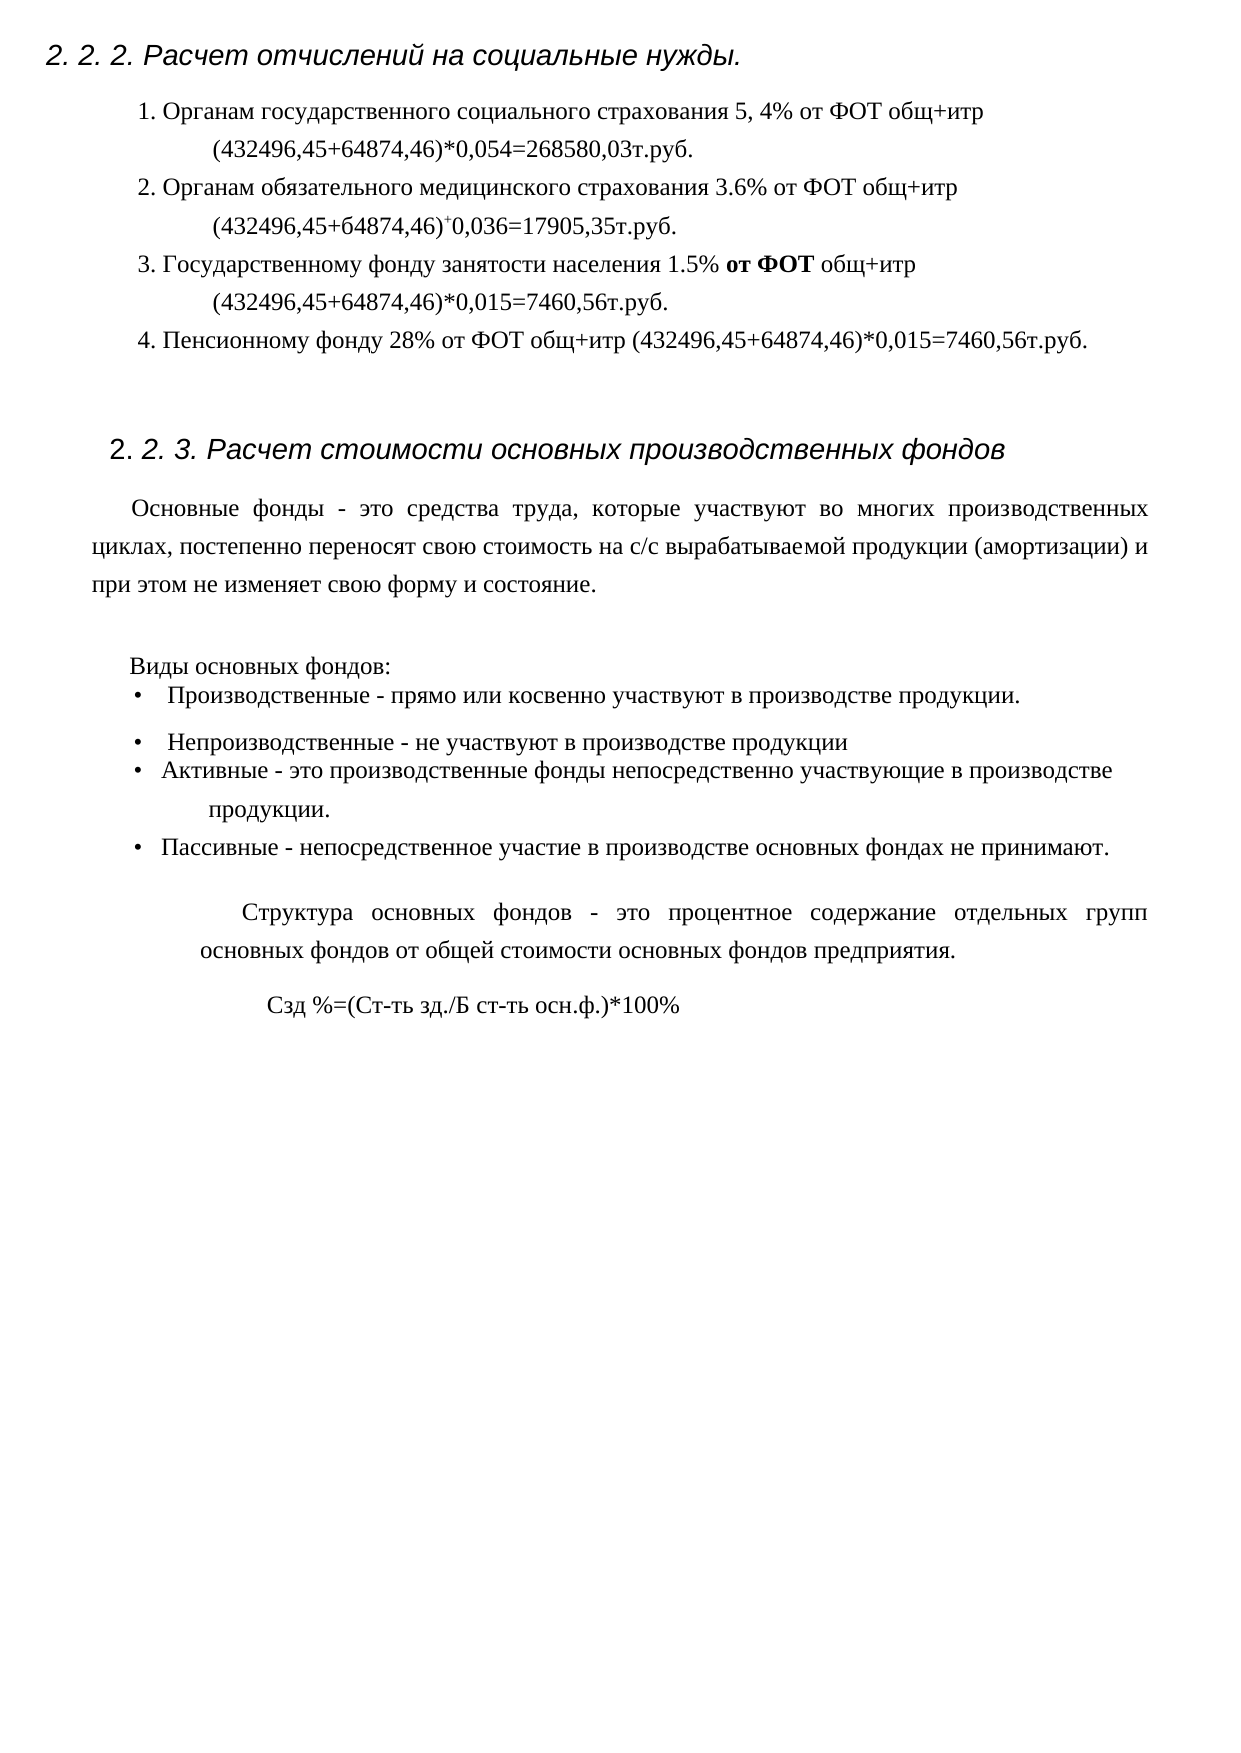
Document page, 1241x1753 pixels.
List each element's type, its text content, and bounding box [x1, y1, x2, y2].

text • Непроизводственные - не участвуют в производстве продукции [133, 727, 1148, 756]
text 2. 2. 3. Расчет стоимости основных производственных фондов [0, 432, 1128, 466]
text 1. Органам государственного социального страхования 5, 4% от ФОТ общ+итр (432496,45+64874,46)*0,054=268580,03т.руб. [137, 96, 1148, 163]
text Сзд %=(Ст-ть зд./Б ст-ть осн.ф.)*100% [267, 990, 1148, 1019]
text • Активные - это производственные фонды непосредственно участвующие в производстве продукции. [133, 756, 1148, 822]
text 4. Пенсионному фонду 28% от ФОТ общ+итр (432496,45+64874,46)*0,015=7460,56т.руб. [137, 325, 1148, 354]
text 2. Органам обязательного медицинского страхования 3.6% от ФОТ общ+итр (432496,45+б4874,46)+0,036=17905,35т.pyб. [137, 172, 1148, 239]
text Структура основных фондов - это процентное содержание отдельных групп основных фондов от общей стоимости основных фондов предприятия. [200, 897, 1148, 964]
text • Пассивные - непосредственное участие в производстве основных фондах не принимают. [133, 832, 1148, 861]
text • Производственные - прямо или косвенно участвуют в производстве продукции. [133, 680, 1148, 709]
text Основные фонды - это средства труда, которые участвуют во многих производственных циклах, постепенно переносят свою стоимость на с/с вырабатываемой продукции (амортизации) и при этом не изменяет свою форму и состояние. [92, 493, 1148, 598]
text Виды основных фондов: [129, 651, 1148, 680]
text 2. 2. 2. Расчет отчислений на социальные нужды. [46, 37, 1148, 71]
text 3. Государственному фонду занятости населения 1.5% от ФОТ общ+итр (432496,45+64874,46)*0,015=7460,56т.руб. [137, 249, 1148, 316]
